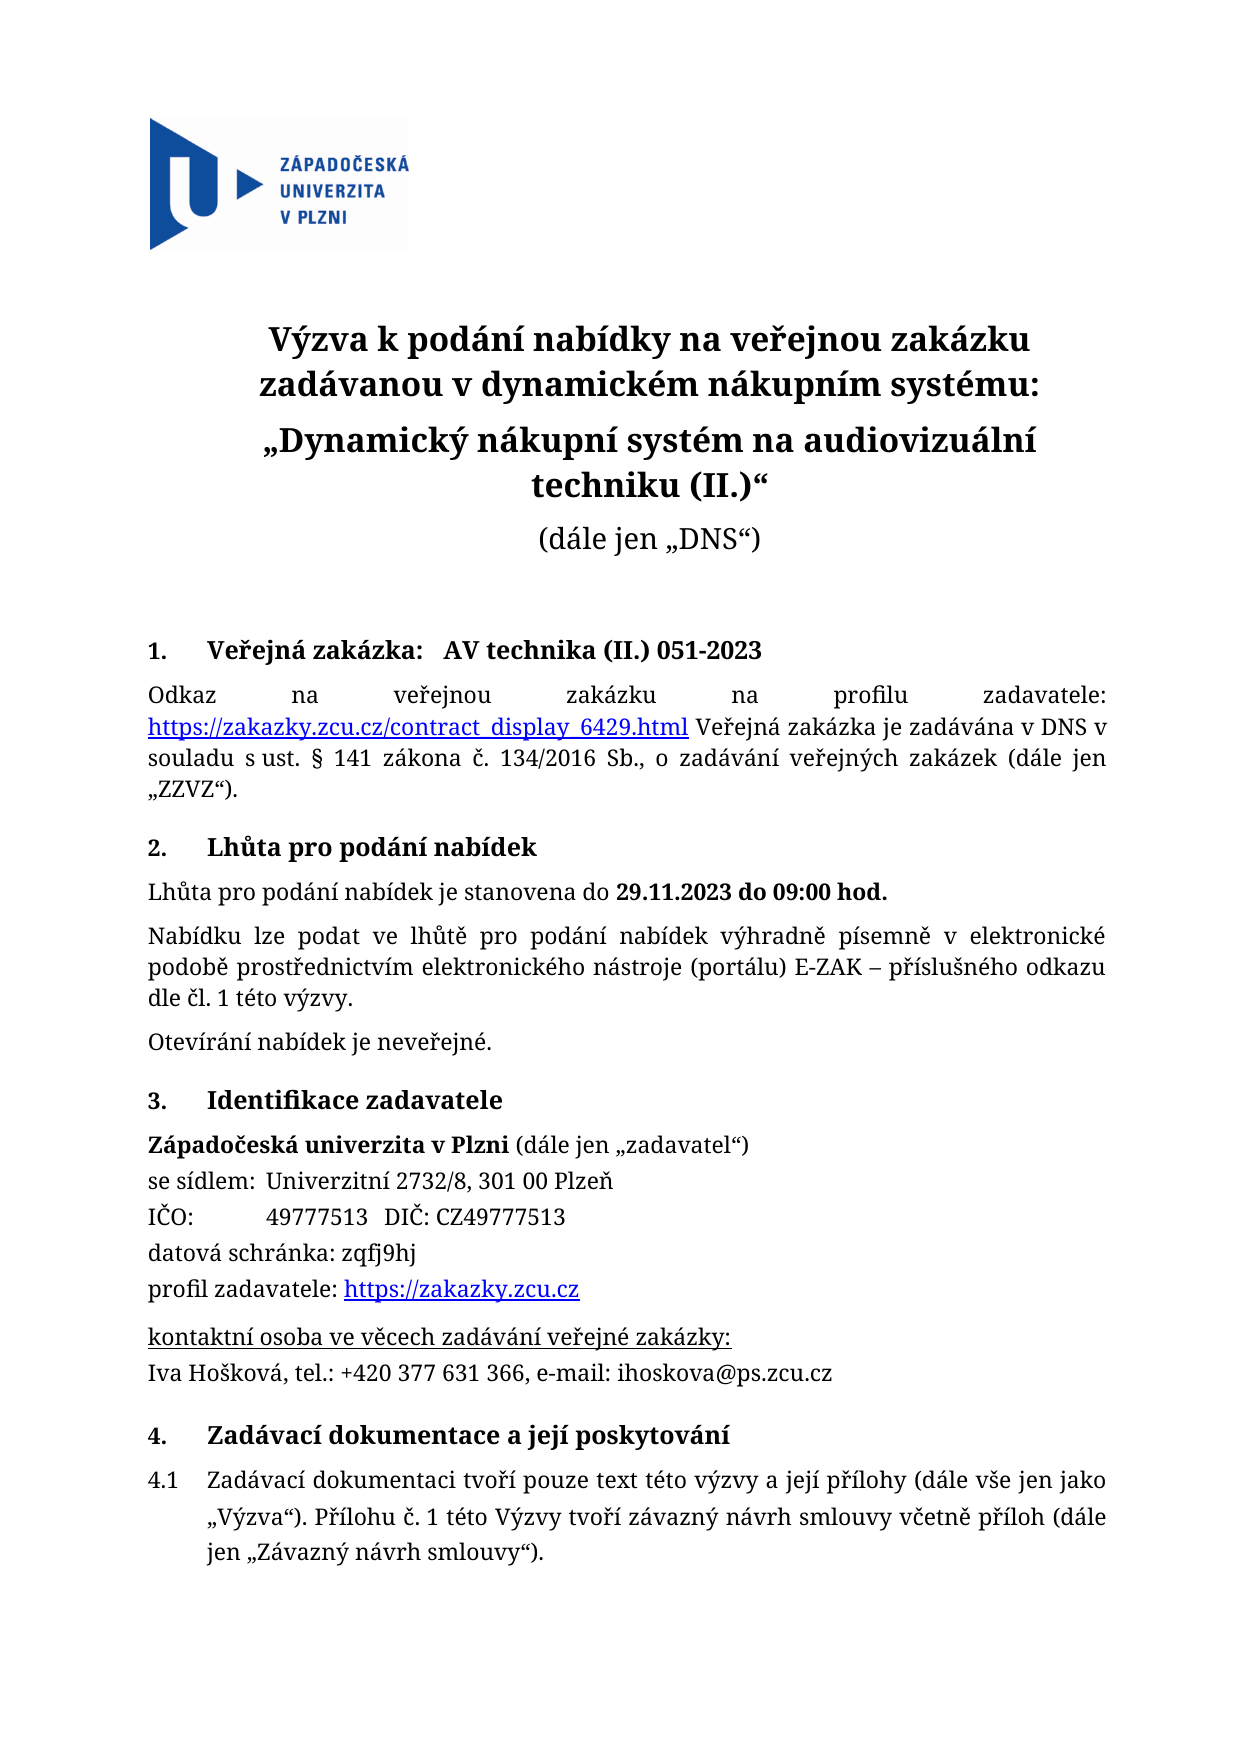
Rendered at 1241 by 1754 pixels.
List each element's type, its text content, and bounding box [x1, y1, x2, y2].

text Výzva k podání nabídky na veřejnou zakázku zadávanou v dynamickém nákupním systému: [192, 316, 1107, 406]
text Iva Hošková, tel.: +420 377 631 366, e-mail: ihoskova@ps.zcu.cz [148, 1357, 1107, 1388]
text se sídlem: Univerzitní 2732/8, 301 00 Plzeň [148, 1165, 1107, 1196]
text Nabídku lze podat ve lhůtě pro podání nabídek výhradně písemně v elektronické podobě prostřednictvím elektronického nástroje (portálu) E-ZAK – příslušného odkazu dle čl. 1 této výzvy. [148, 920, 1107, 1013]
subtitle Identifikace zadavatele [148, 1082, 1107, 1116]
text datová schránka: zqfj9hj [148, 1237, 1107, 1268]
text (dále jen „DNS“) [192, 518, 1107, 558]
subtitle Lhůta pro podání nabídek [148, 829, 1107, 863]
subtitle Veřejná zakázka: AV technika (II.) 051-2023 [148, 633, 1107, 667]
text Odkaz na veřejnou zakázku na profilu zadavatele: https://zakazky.zcu.cz/contract_display_6429.html Veřejná zakázka je zadávána v DNS v souladu s ust. § 141 zákona č. 134/2016 Sb., o zadávání veřejných zakázek (dále jen „ZZVZ“). [148, 679, 1107, 804]
text profil zadavatele: https://zakazky.zcu.cz [148, 1273, 1107, 1304]
text Otevírání nabídek je neveřejné. [148, 1026, 1107, 1057]
picture [150, 118, 409, 250]
list Zadávací dokumentaci tvoří pouze text této výzvy a její přílohy (dále vše jen jako „Výzva“). Přílohu č. 1 této Výzvy tvoří závazný návrh smlouvy včetně příloh (dále jen „Závazný návrh smlouvy“). [148, 1464, 1107, 1568]
text Lhůta pro podání nabídek je stanovena do 29.11.2023 do 09:00 hod. [148, 876, 1107, 907]
subtitle Zadávací dokumentace a její poskytování [148, 1418, 1107, 1452]
text „Dynamický nákupní systém na audiovizuální techniku (II.)“ [192, 417, 1107, 508]
text kontaktní osoba ve věcech zadávání veřejné zakázky: [148, 1321, 1107, 1352]
text Západočeská univerzita v Plzni (dále jen „zadavatel“) [148, 1129, 1107, 1160]
text IČO: 49777513 DIČ: CZ49777513 [148, 1201, 1107, 1232]
